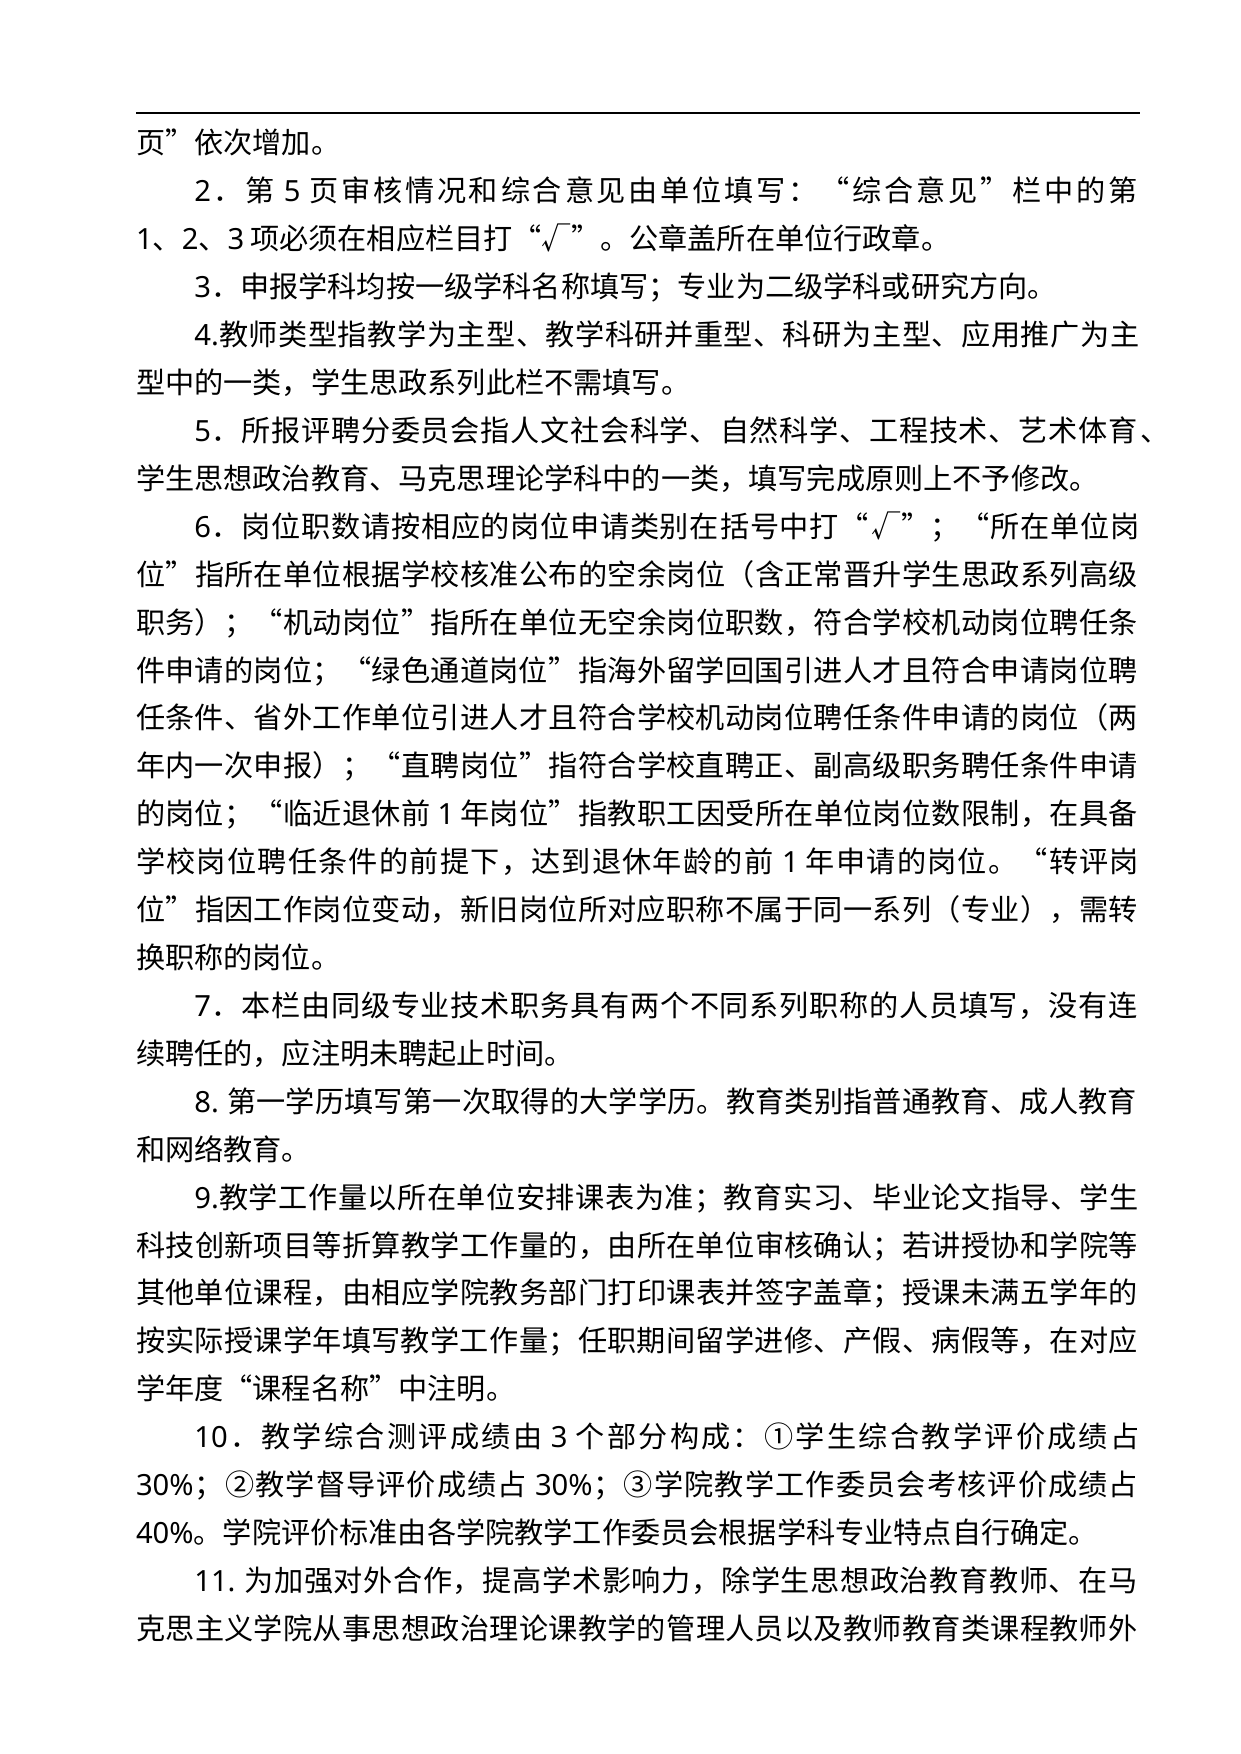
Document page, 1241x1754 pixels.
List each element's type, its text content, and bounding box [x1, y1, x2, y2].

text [136, 1553, 1140, 1649]
text 9.教学工作量以所在单位安排课表为准；教育实习、毕业论文指导、学生科技创新项目等折算教学工作量的，由所在单位审核确认；若讲授协和学院等其他单位课程，由相应学院教务部门打印课表并签字盖章；授课未满五学年的，按实际授课学年填写教学工作量；任职期间留学进修、产假、病假等，在对应学年度“课程名称”中注明。 [136, 1170, 1140, 1409]
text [136, 116, 1140, 163]
text 2．第5页审核情况和综合意见由单位填写：“综合意见”栏中的第1、2、3项必须在相应栏目打“√”。公章盖所在单位行政章。 [136, 163, 1140, 259]
text 6．岗位职数请按相应的岗位申请类别在括号中打“√”；“所在单位岗位”指所在单位根据学校核准公布的空余岗位（含正常晋升学生思政系列高级职务）；“机动岗位”指所在单位无空余岗位职数，符合学校机动岗位聘任条件申请的岗位；“绿色通道岗位”指海外留学回国引进人才且符合申请岗位聘任条件、省外工作单位引进人才且符合学校机动岗位聘任条件申请的岗位（两年内一次申报）；“直聘岗位”指符合学校直聘正、副高级职务聘任条件申请的岗位；“临近退休前1年岗位”指教职工因受所在单位岗位数限制，在具备学校岗位聘任条件的前提下，达到退休年龄的前1年申请的岗位。“转评岗位”指因工作岗位变动，新旧岗位所对应职称不属于同一系列（专业），需转换职称的岗位。 [136, 499, 1140, 978]
text 4.教师类型指教学为主型、教学科研并重型、科研为主型、应用推广为主型中的一类，学生思政系列此栏不需填写。 [136, 307, 1140, 403]
text 3．申报学科均按一级学科名称填写；专业为二级学科或研究方向。 [136, 259, 1140, 307]
text 7．本栏由同级专业技术职务具有两个不同系列职称的人员填写，没有连续聘任的，应注明未聘起止时间。 [136, 978, 1140, 1074]
text 5．所报评聘分委员会指人文社会科学、自然科学、工程技术、艺术体育、学生思想政治教育、马克思理论学科中的一类，填写完成原则上不予修改。 [136, 403, 1140, 499]
text 8. 第一学历填写第一次取得的大学学历。教育类别指普通教育、成人教育和网络教育。 [136, 1074, 1140, 1170]
text 10．教学综合测评成绩由3个部分构成：①学生综合教学评价成绩占30%；②教学督导评价成绩占30%；③学院教学工作委员会考核评价成绩占40%。学院评价标准由各学院教学工作委员会根据学科专业特点自行确定。 [136, 1409, 1140, 1553]
